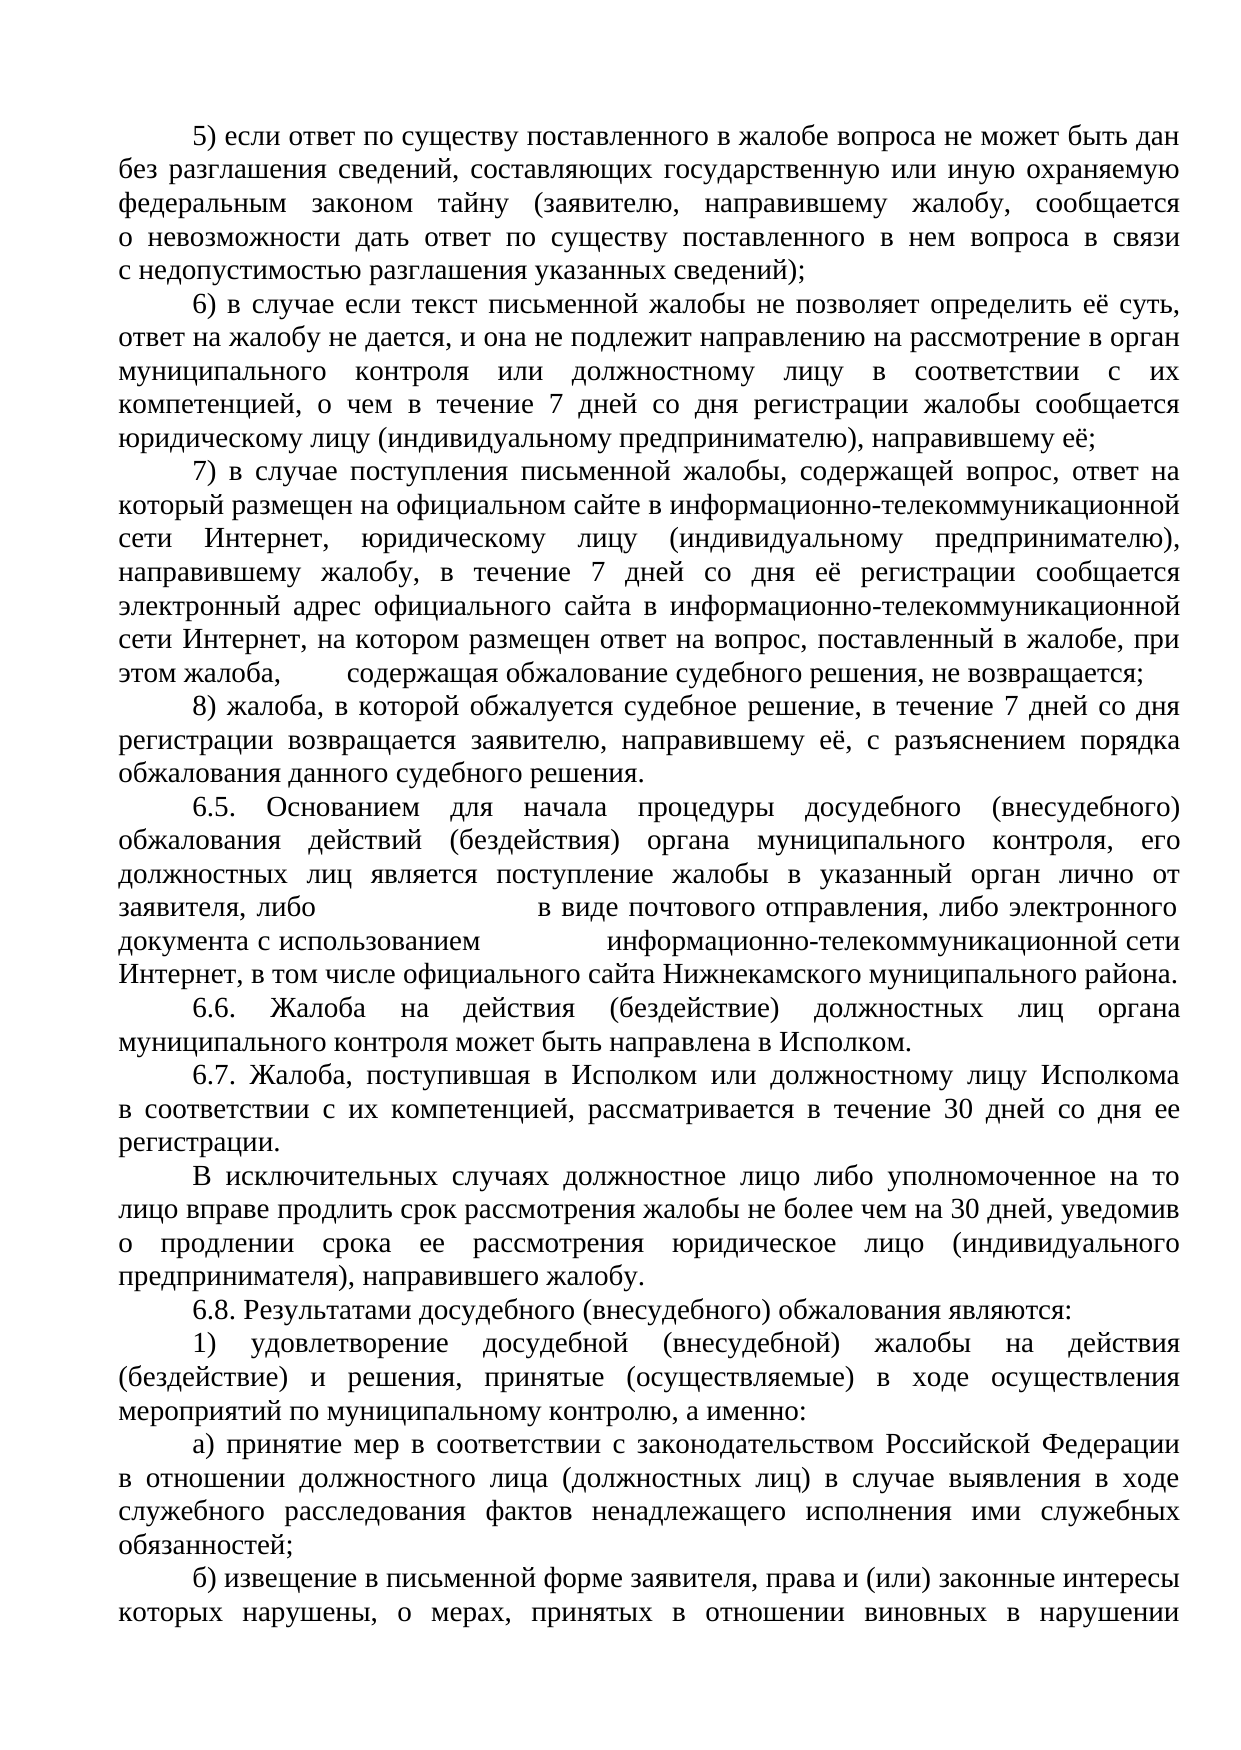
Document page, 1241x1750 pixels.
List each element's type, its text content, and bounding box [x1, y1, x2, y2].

text 6.5. Основанием для начала процедуры досудебного (внесудебного) обжалования действий (бездействия) органа муниципального контроля, его должностных лиц является поступление жалобы в указанный орган лично от заявителя, либо в виде почтового отправления, либо электронного документа с использованием информационно-телекоммуникационной сети Интернет, в том числе официального сайта Нижнекамского муниципального района. [118, 789, 1181, 990]
text 6) в случае если текст письменной жалобы не позволяет определить её суть, ответ на жалобу не дается, и она не подлежит направлению на рассмотрение в орган муниципального контроля или должностному лицу в соответствии с их компетенцией, о чем в течение 7 дней со дня регистрации жалобы сообщается юридическому лицу (индивидуальному предпринимателю), направившему её; [118, 286, 1181, 453]
text 6.7. Жалоба, поступившая в Исполком или должностному лицу Исполкома в соответствии с их компетенцией, рассматривается в течение 30 дней со дня ее регистрации. [118, 1057, 1181, 1158]
text 8) жалоба, в которой обжалуется судебное решение, в течение 7 дней со дня регистрации возвращается заявителю, направившему её, с разъяснением порядка обжалования данного судебного решения. [118, 688, 1181, 789]
text В исключительных случаях должностное лицо либо уполномоченное на то лицо вправе продлить срок рассмотрения жалобы не более чем на 30 дней, уведомив о продлении срока ее рассмотрения юридическое лицо (индивидуального предпринимателя), направившего жалобу. [118, 1158, 1181, 1292]
text 6.8. Результатами досудебного (внесудебного) обжалования являются: [118, 1292, 1181, 1326]
text 6.6. Жалоба на действия (бездействие) должностных лиц органа муниципального контроля может быть направлена в Исполком. [118, 990, 1181, 1057]
text 1) удовлетворение досудебной (внесудебной) жалобы на действия (бездействие) и решения, принятые (осуществляемые) в ходе осуществления мероприятий по муниципальному контролю, а именно: [118, 1326, 1181, 1426]
text 7) в случае поступления письменной жалобы, содержащей вопрос, ответ на который размещен на официальном сайте в информационно-телекоммуникационной сети Интернет, юридическому лицу (индивидуальному предпринимателю), направившему жалобу, в течение 7 дней со дня её регистрации сообщается электронный адрес официального сайта в информационно-телекоммуникационной сети Интернет, на котором размещен ответ на вопрос, поставленный в жалобе, при этом жалоба, содержащая обжалование судебного решения, не возвращается; [118, 453, 1181, 688]
text 5) если ответ по существу поставленного в жалобе вопроса не может быть дан без разглашения сведений, составляющих государственную или иную охраняемую федеральным законом тайну (заявителю, направившему жалобу, сообщается о невозможности дать ответ по существу поставленного в нем вопроса в связи с недопустимостью разглашения указанных сведений); [118, 118, 1181, 286]
text а) принятие мер в соответствии с законодательством Российской Федерации в отношении должностного лица (должностных лиц) в случае выявления в ходе служебного расследования фактов ненадлежащего исполнения ими служебных обязанностей; [118, 1426, 1181, 1560]
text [118, 1560, 1181, 1627]
